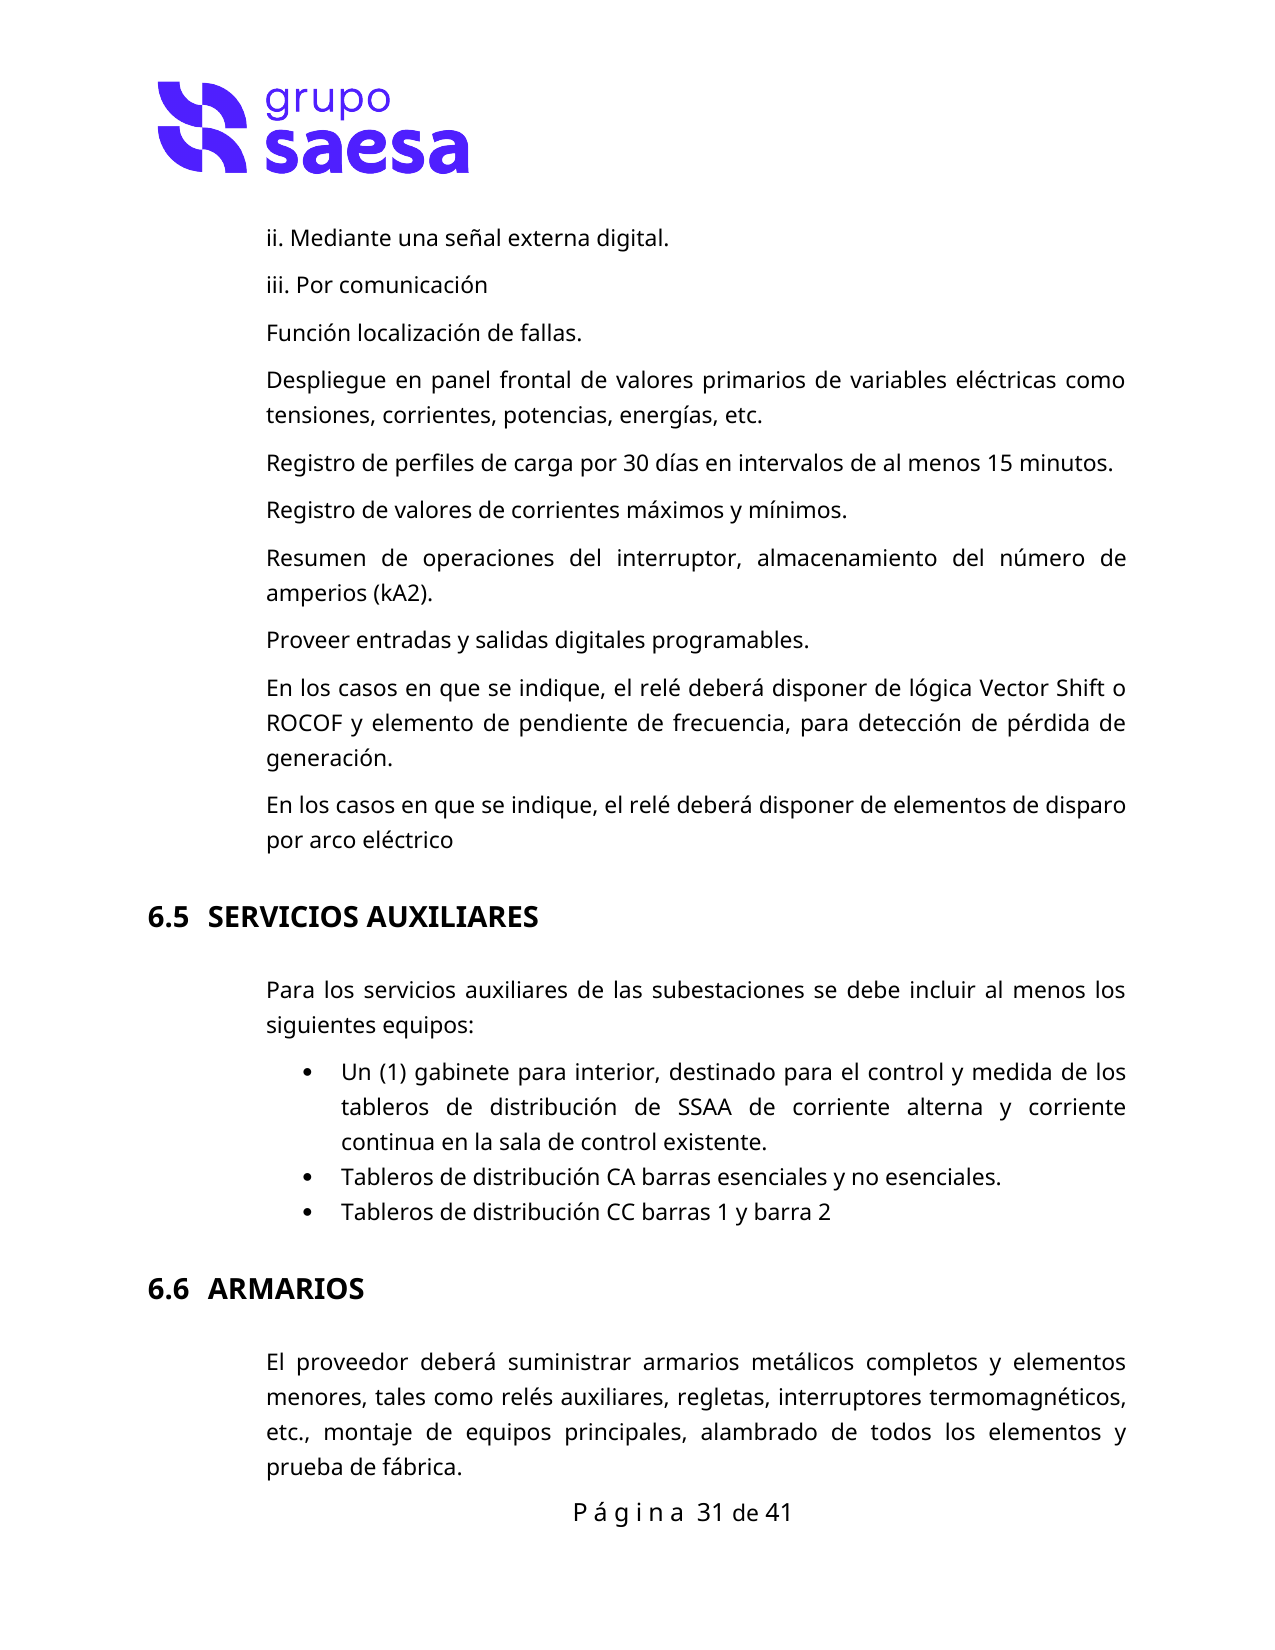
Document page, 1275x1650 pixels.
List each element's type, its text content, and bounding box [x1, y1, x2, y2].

text Resumen de operaciones del interruptor, almacenamiento del número de amperios (kA2). [266, 541, 1127, 608]
text Proveer entradas y salidas digitales programables. [266, 624, 1127, 655]
text Función localización de fallas. [266, 316, 1127, 348]
text Registro de perfiles de carga por 30 días en intervalos de al menos 15 minutos. [266, 446, 1127, 478]
picture [147, 73, 478, 177]
text Registro de valores de corrientes máximos y mínimos. [266, 494, 1127, 525]
text iii. Por comunicación [266, 269, 1127, 300]
text ii. Mediante una señal externa digital. [266, 221, 1127, 253]
subtitle ARMARIOS [148, 1269, 1127, 1308]
text En los casos en que se indique, el relé deberá disponer de elementos de disparo por arco eléctrico [266, 789, 1127, 855]
list Tableros de distribución CC barras 1 y barra 2 [303, 1196, 1127, 1227]
text Despliegue en panel frontal de valores primarios de variables eléctricas como tensiones, corrientes, potencias, energías, etc. [266, 364, 1127, 430]
list Tableros de distribución CA barras esenciales y no esenciales. [303, 1161, 1127, 1192]
list Un (1) gabinete para interior, destinado para el control y medida de los tableros de distribución de SSAA de corriente alterna y corriente continua en la sala de control existente. [303, 1056, 1127, 1157]
subtitle SERVICIOS AUXILIARES [148, 896, 1127, 936]
text Para los servicios auxiliares de las subestaciones se debe incluir al menos los siguientes equipos: [266, 974, 1127, 1040]
text En los casos en que se indique, el relé deberá disponer de lógica Vector Shift o ROCOF y elemento de pendiente de frecuencia, para detección de pérdida de generación. [266, 671, 1127, 773]
text El proveedor deberá suministrar armarios metálicos completos y elementos menores, tales como relés auxiliares, regletas, interruptores termomagnéticos, etc., montaje de equipos principales, alambrado de todos los elementos y prueba de fábrica. [266, 1346, 1127, 1482]
